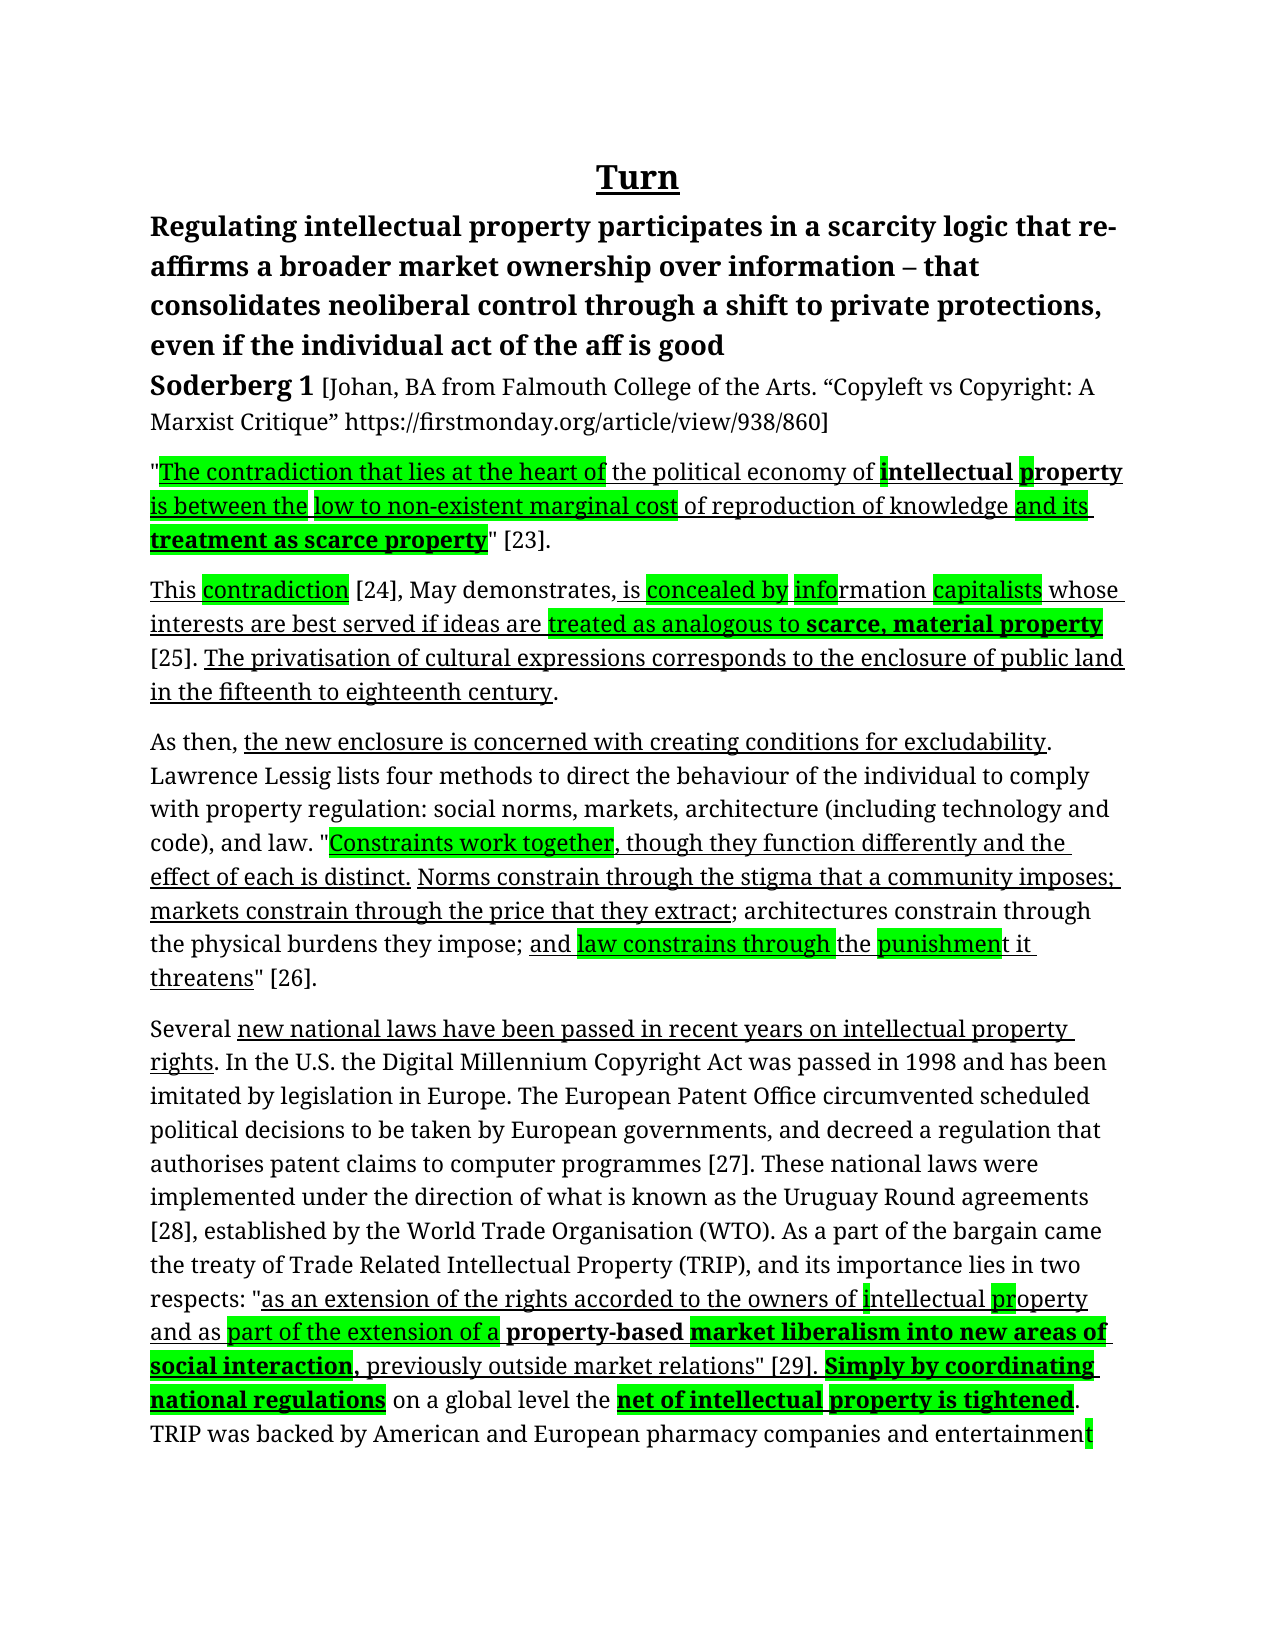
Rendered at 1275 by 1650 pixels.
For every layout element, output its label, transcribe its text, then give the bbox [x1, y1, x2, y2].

subtitle Regulating intellectual property participates in a scarcity logic that re-affirms a broader market ownership over information – that consolidates neoliberal control through a shift to private protections, even if the individual act of the aff is good [150, 207, 1125, 363]
subtitle Turn [150, 154, 1125, 199]
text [150, 1012, 1125, 1449]
text This contradiction [24], May demonstrates, is concealed by information capitalists whose interests are best served if ideas are treated as analogous to scarce, material property [25]. The privatisation of cultural expressions corresponds to the enclosure of public land in the fifteenth to eighteenth century. [150, 574, 1125, 707]
text As then, the new enclosure is concerned with creating conditions for excludability. Lawrence Lessig lists four methods to direct the behaviour of the individual to comply with property regulation: social norms, markets, architecture (including technology and code), and law. "Constraints work together, though they function differently and the effect of each is distinct. Norms constrain through the stigma that a community imposes; markets constrain through the price that they extract; architectures constrain through the physical burdens they impose; and law constrains through the punishment it threatens" [26]. [150, 726, 1125, 993]
text "The contradiction that lies at the heart of the political economy of intellectual property is between the low to non-existent marginal cost of reproduction of knowledge and its treatment as scarce property" [23]. [150, 456, 1125, 555]
text Soderberg 1 [Johan, BA from Falmouth College of the Arts. “Copyleft vs Copyright: A Marxist Critique” https://firstmonday.org/article/view/938/860] [150, 366, 1125, 437]
